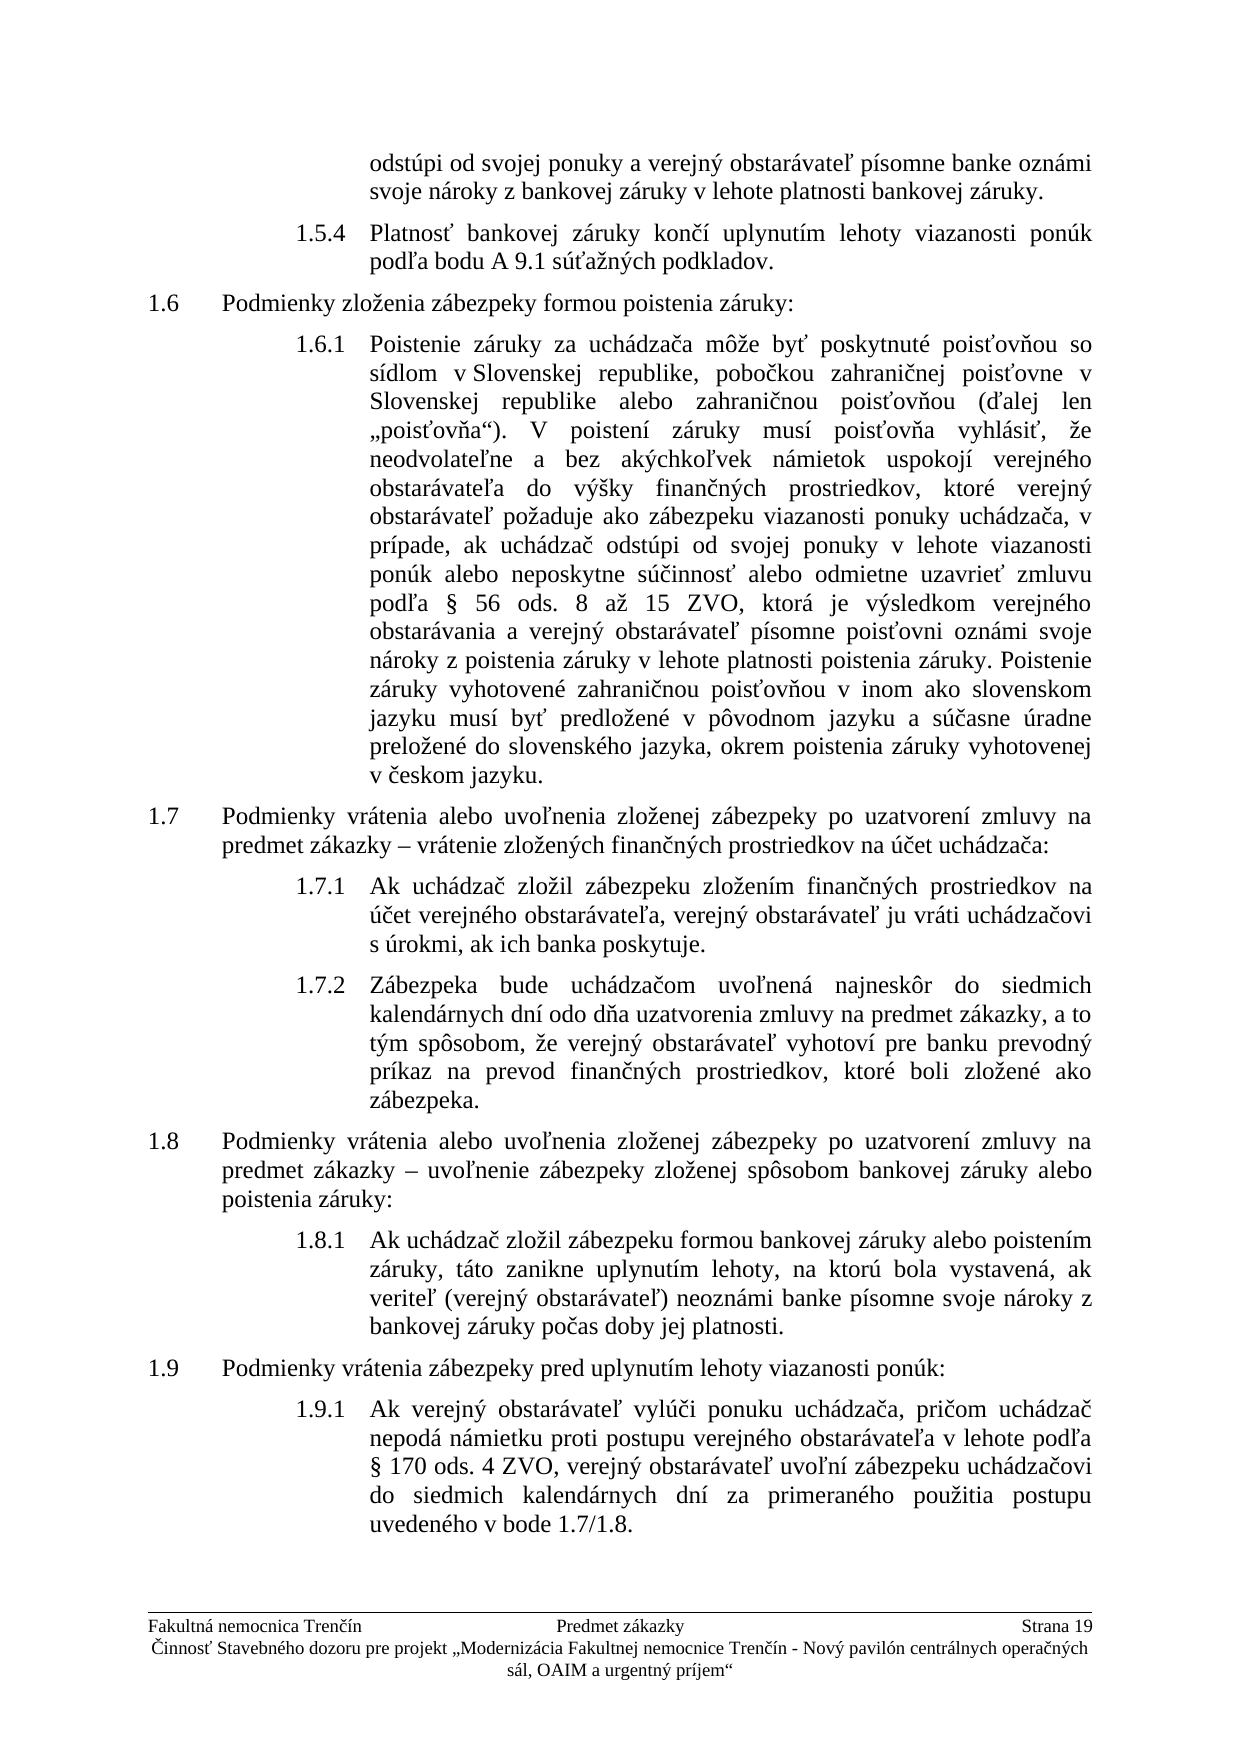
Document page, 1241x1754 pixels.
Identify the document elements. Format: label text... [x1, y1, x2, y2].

text Ak verejný obstarávateľ vylúči ponuku uchádzača, pričom uchádzač nepodá námietku proti postupu verejného obstarávateľa v lehote podľa § 170 ods. 4 ZVO, verejný obstarávateľ uvoľní zábezpeku uchádzačovi do siedmich kalendárnych dní za primeraného použitia postupu uvedeného v bode 1.7/1.8. [295, 1394, 1092, 1538]
text Zábezpeka bude uchádzačom uvoľnená najneskôr do siedmich kalendárnych dní odo dňa uzatvorenia zmluvy na predmet zákazky, a to tým spôsobom, že verejný obstarávateľ vyhotoví pre banku prevodný príkaz na prevod finančných prostriedkov, ktoré boli zložené ako zábezpeka. [295, 970, 1092, 1114]
text Ak uchádzač zložil zábezpeku formou bankovej záruky alebo poistením záruky, táto zanikne uplynutím lehoty, na ktorú bola vystavená, ak veriteľ (verejný obstarávateľ) neoznámi banke písomne svoje nároky z bankovej záruky počas doby jej platnosti. [295, 1225, 1092, 1340]
text Ak uchádzač zložil zábezpeku zložením finančných prostriedkov na účet verejného obstarávateľa, verejný obstarávateľ ju vráti uchádzačovi s úrokmi, ak ich banka poskytuje. [295, 871, 1092, 958]
text Podmienky vrátenia alebo uvoľnenia zloženej zábezpeky po uzatvorení zmluvy na predmet zákazky – vrátenie zložených finančných prostriedkov na účet uchádzača: [148, 801, 1092, 859]
text Podmienky zloženia zábezpeky formou poistenia záruky: [148, 288, 1092, 316]
text Podmienky vrátenia alebo uvoľnenia zloženej zábezpeky po uzatvorení zmluvy na predmet zákazky – uvoľnenie zábezpeky zloženej spôsobom bankovej záruky alebo poistenia záruky: [148, 1126, 1092, 1213]
text Platnosť bankovej záruky končí uplynutím lehoty viazanosti ponúk podľa bodu A 9.1 súťažných podkladov. [295, 218, 1092, 275]
text Podmienky vrátenia zábezpeky pred uplynutím lehoty viazanosti ponúk: [148, 1353, 1092, 1381]
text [295, 148, 1092, 205]
text Poistenie záruky za uchádzača môže byť poskytnuté poisťovňou so sídlom v Slovenskej republike, pobočkou zahraničnej poisťovne v Slovenskej republike alebo zahraničnou poisťovňou (ďalej len „poisťovňa“). V poistení záruky musí poisťovňa vyhlásiť, že neodvolateľne a bez akýchkoľvek námietok uspokojí verejného obstarávateľa do výšky finančných prostriedkov, ktoré verejný obstarávateľ požaduje ako zábezpeku viazanosti ponuky uchádzača, v prípade, ak uchádzač odstúpi od svojej ponuky v lehote viazanosti ponúk alebo neposkytne súčinnosť alebo odmietne uzavrieť zmluvu podľa § 56 ods. 8 až 15 ZVO, ktorá je výsledkom verejného obstarávania a verejný obstarávateľ písomne poisťovni oznámi svoje nároky z poistenia záruky v lehote platnosti poistenia záruky. Poistenie záruky vyhotovené zahraničnou poisťovňou v inom ako slovenskom jazyku musí byť predložené v pôvodnom jazyku a súčasne úradne preložené do slovenského jazyka, okrem poistenia záruky vyhotovenej v českom jazyku. [295, 329, 1092, 789]
